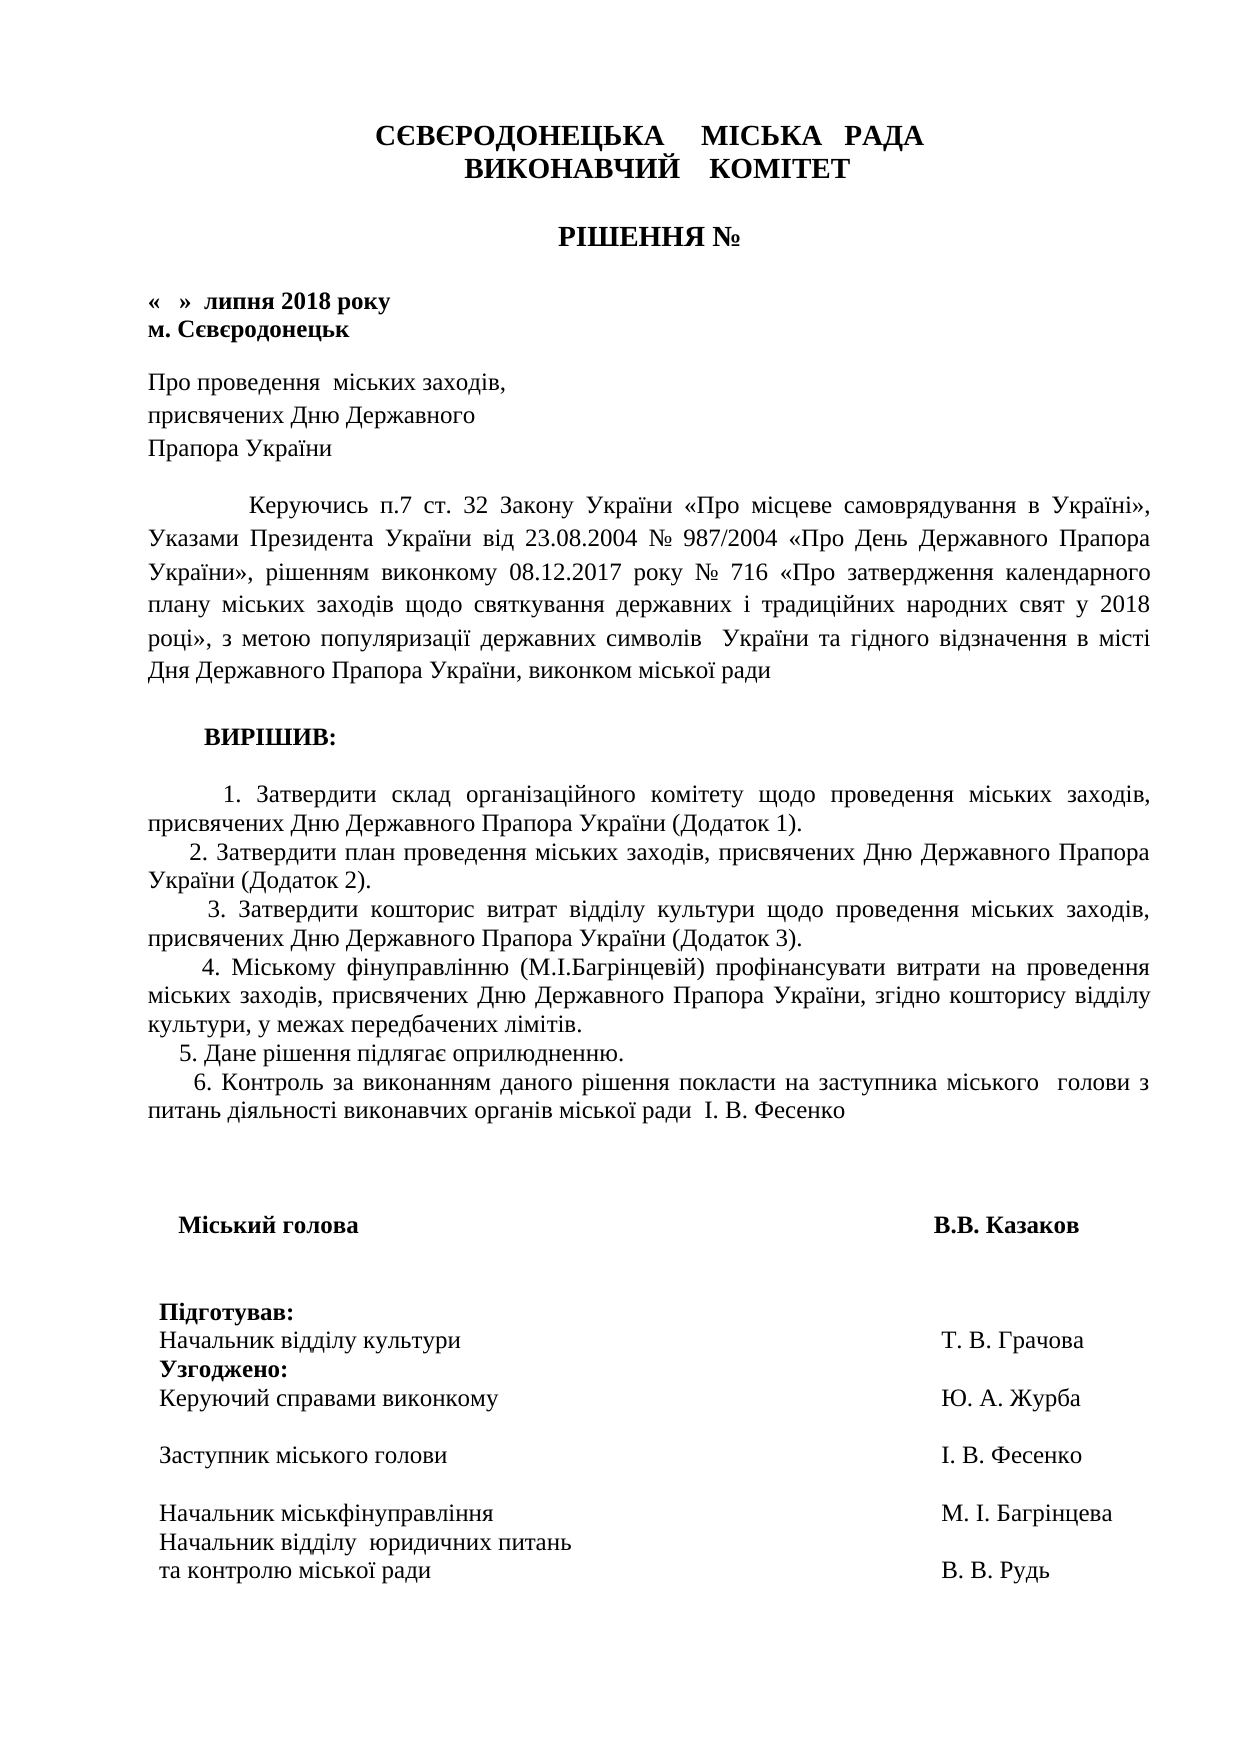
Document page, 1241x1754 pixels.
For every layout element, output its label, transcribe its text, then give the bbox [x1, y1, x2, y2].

text СЄВЄРОДОНЕЦЬКА МІСЬКА РАДА [148, 118, 1152, 152]
text Керуючись п.7 ст. 32 Закону України «Про місцеве самоврядування в Україні», Указами Президента України від 23.08.2004 № 987/2004 «Про День Державного Прапора України», рішенням виконкому 08.12.2017 року № 716 «Про затвердження календарного плану міських заходів щодо святкування державних і традиційних народних свят у 2018 році», з метою популяризації державних символів України та гідного відзначення в місті Дня Державного Прапора України, виконком міської ради [148, 491, 1152, 684]
table_cell І. В. Фесенко [930, 1412, 1166, 1469]
table_cell Ю. А. Журба [930, 1354, 1166, 1412]
text 4. Міському фінуправлінню (М.І.Багрінцевій) профінансувати витрати на проведення міських заходів, присвячених Дню Державного Прапора України, згідно кошторису відділу культури, у межах передбачених лімітів. [148, 952, 1152, 1038]
table_header Підготував: Начальник відділу культури [148, 1297, 930, 1354]
table_header Т. В. Грачова [930, 1297, 1166, 1354]
subtitle « » липня 2018 року [148, 286, 1122, 314]
text Міський голова В.В. Казаков [148, 1210, 1152, 1239]
text присвячених Дню Державного [148, 400, 1152, 429]
table_cell М. І. Багрінцева [930, 1469, 1166, 1527]
table_cell Заступник міського голови [148, 1412, 930, 1469]
text Про проведення міських заходів, [148, 367, 1152, 396]
table_cell Начальник відділу юридичних питань та контролю міської ради [148, 1527, 930, 1584]
subtitle ВИКОНАВЧИЙ КОМІТЕТ [162, 152, 1107, 185]
text ВИРІШИВ: [148, 722, 1152, 750]
text 1. Затвердити склад організаційного комітету щодо проведення міських заходів, присвячених Дню Державного Прапора України (Додаток 1). [148, 779, 1152, 837]
text 3. Затвердити кошторис витрат відділу культури щодо проведення міських заходів, присвячених Дню Державного Прапора України (Додаток 3). [148, 894, 1152, 952]
table_cell В. В. Рудь [930, 1527, 1166, 1584]
text Прапора України [148, 433, 1152, 462]
table_cell Узгоджено: Керуючий справами виконкому [148, 1354, 930, 1412]
text 2. Затвердити план проведення міських заходів, присвячених Дню Державного Прапора України (Додаток 2). [148, 837, 1152, 894]
text м. Сєвєродонецьк [148, 314, 1152, 343]
table_cell Начальник міськфінуправління [148, 1469, 930, 1527]
text 5. Дане рішення підлягає оприлюдненню. [148, 1038, 1152, 1067]
text 6. Контроль за виконанням даного рішення покласти на заступника міського голови з питань діяльності виконавчих органів міської ради І. В. Фесенко [148, 1067, 1152, 1124]
text РІШЕННЯ № [148, 219, 1152, 252]
